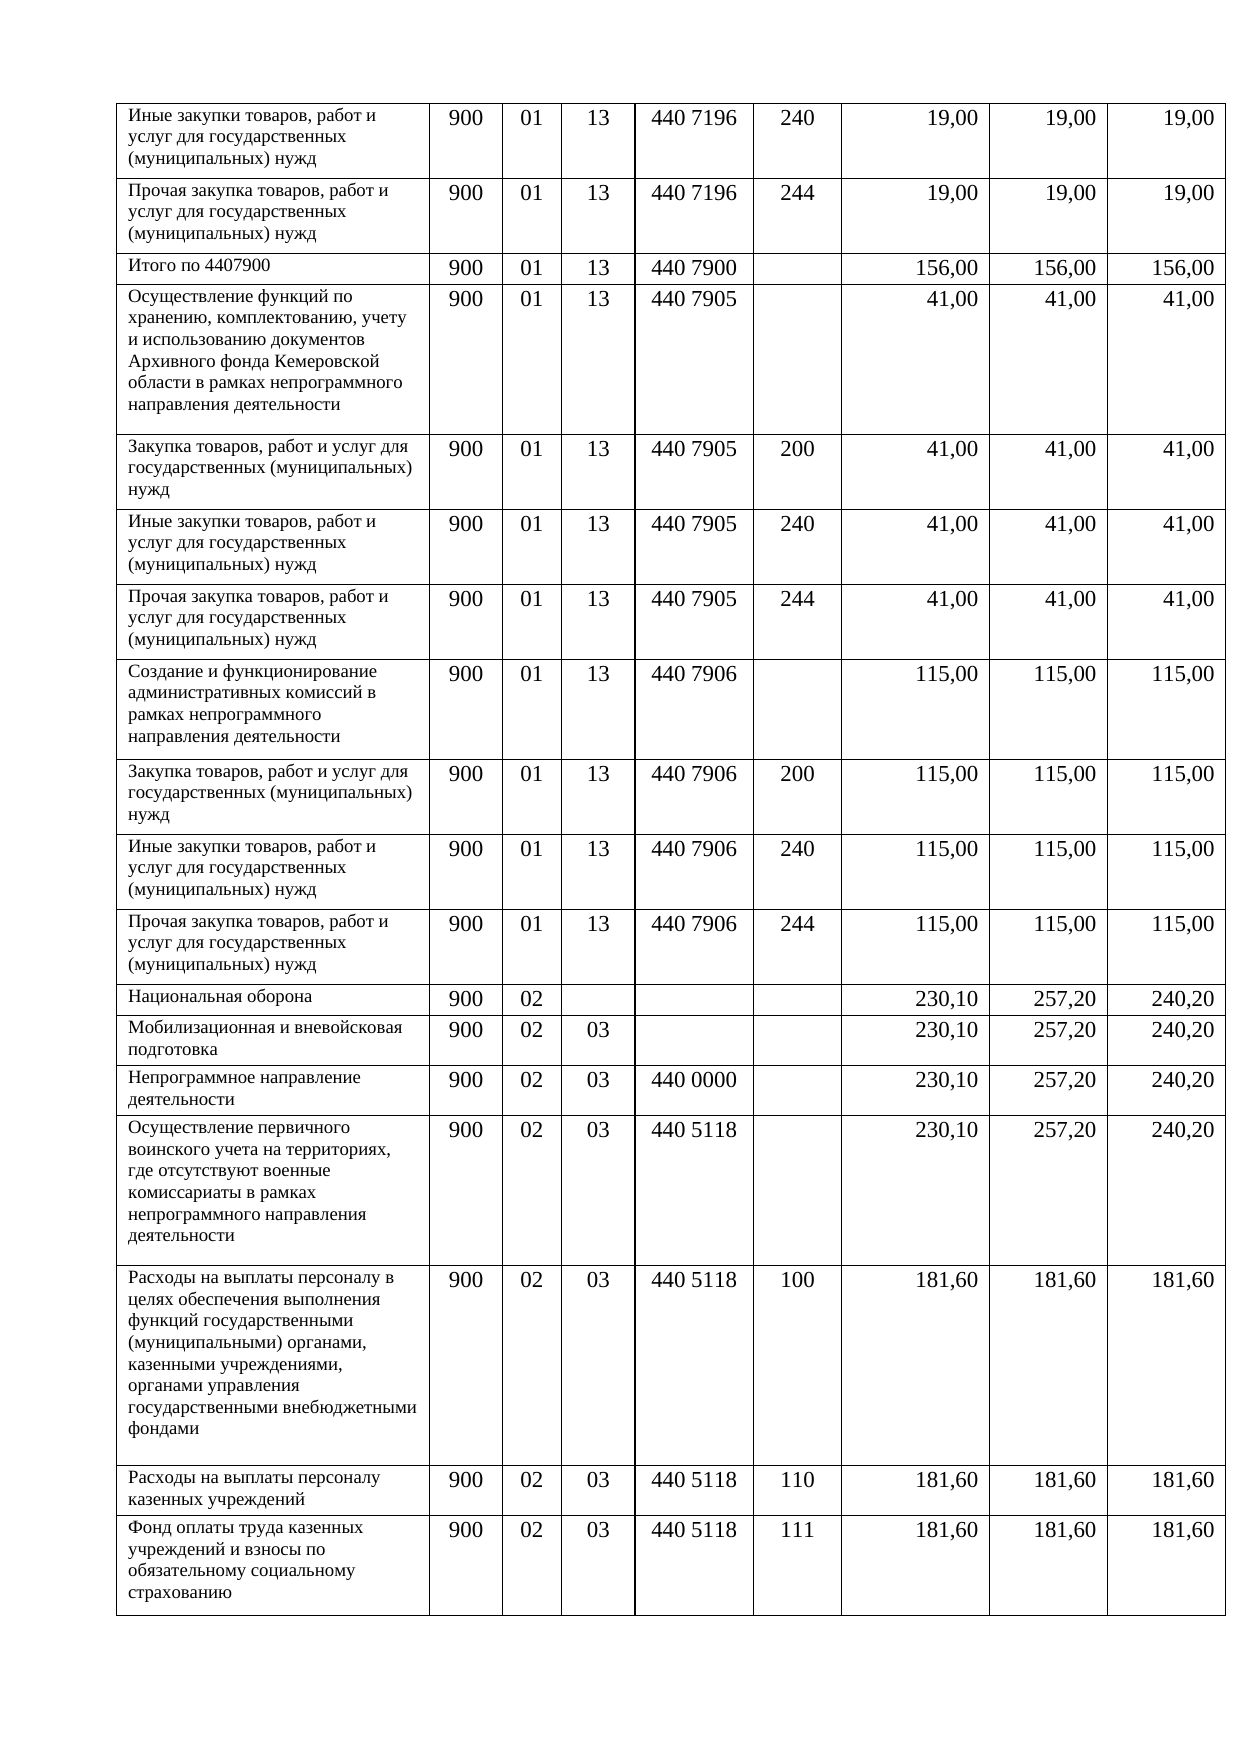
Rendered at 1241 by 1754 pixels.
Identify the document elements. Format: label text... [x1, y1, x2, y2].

table_cell 41,00 [990, 510, 1107, 584]
table_cell Иные закупки товаров, работ и услуг для государственных (муниципальных) нужд [117, 510, 429, 584]
table_cell 440 7905 [636, 585, 753, 659]
table_cell 257,20 [990, 1116, 1107, 1265]
table_cell 900 [430, 1066, 502, 1115]
table_cell 440 7906 [636, 910, 753, 984]
table_cell 13 [562, 285, 634, 434]
table_cell 13 [562, 660, 634, 759]
table_cell 41,00 [1108, 585, 1225, 659]
table_cell 440 7905 [636, 435, 753, 509]
table_cell 440 0000 [636, 1066, 753, 1115]
table_cell 900 [430, 104, 502, 178]
table_cell 257,20 [990, 1066, 1107, 1115]
table_cell 440 5118 [636, 1116, 753, 1265]
table_cell 01 [503, 910, 561, 984]
table_cell 02 [503, 1266, 561, 1465]
table_cell 19,00 [1108, 179, 1225, 253]
table_cell 41,00 [990, 285, 1107, 434]
table_cell 230,10 [842, 985, 989, 1015]
table_cell 440 7905 [636, 510, 753, 584]
table_cell 01 [503, 254, 561, 284]
table_cell [754, 985, 841, 1015]
table_cell 13 [562, 179, 634, 253]
table_cell 41,00 [842, 510, 989, 584]
table_cell 181,60 [990, 1266, 1107, 1465]
table_cell 03 [562, 1466, 634, 1515]
table_cell 41,00 [990, 585, 1107, 659]
table_cell Осуществление первичного воинского учета на территориях, где отсутствуют военные комиссариаты в рамках непрограммного направления деятельности [117, 1116, 429, 1265]
table_cell 01 [503, 585, 561, 659]
table_cell 900 [430, 435, 502, 509]
table_cell 100 [754, 1266, 841, 1465]
table_cell 13 [562, 254, 634, 284]
table_cell 03 [562, 1016, 634, 1065]
table_cell Фонд оплаты труда казенных учреждений и взносы по обязательному социальному страхованию [117, 1516, 429, 1615]
table_cell 13 [562, 435, 634, 509]
table_cell 230,10 [842, 1116, 989, 1265]
table_cell 181,60 [1108, 1466, 1225, 1515]
table_cell 111 [754, 1516, 841, 1615]
table_cell 900 [430, 910, 502, 984]
table_cell 115,00 [842, 910, 989, 984]
table_cell 200 [754, 760, 841, 834]
table_cell 240,20 [1108, 1066, 1225, 1115]
table_cell 181,60 [1108, 1266, 1225, 1465]
table_cell 41,00 [1108, 285, 1225, 434]
table_cell 156,00 [842, 254, 989, 284]
table_cell 41,00 [842, 285, 989, 434]
table_cell 13 [562, 585, 634, 659]
table_cell 41,00 [842, 585, 989, 659]
table_cell 181,60 [842, 1516, 989, 1615]
table_cell 01 [503, 179, 561, 253]
table_cell 440 7196 [636, 179, 753, 253]
table_cell 900 [430, 1016, 502, 1065]
table_cell 19,00 [842, 179, 989, 253]
table_cell Создание и функционирование административных комиссий в рамках непрограммного направления деятельности [117, 660, 429, 759]
table_cell Осуществление функций по хранению, комплектованию, учету и использованию документов Архивного фонда Кемеровской области в рамках непрограммного направления деятельности [117, 285, 429, 434]
table_cell 440 7900 [636, 254, 753, 284]
table_cell [754, 254, 841, 284]
table_cell 115,00 [1108, 660, 1225, 759]
table_cell 02 [503, 1466, 561, 1515]
table_cell 440 5118 [636, 1516, 753, 1615]
table_cell [754, 1116, 841, 1265]
table_cell 240 [754, 835, 841, 909]
table_cell 156,00 [1108, 254, 1225, 284]
table_cell 02 [503, 1516, 561, 1615]
table_cell 02 [503, 1016, 561, 1065]
table_cell 181,60 [842, 1466, 989, 1515]
table_cell 900 [430, 1116, 502, 1265]
table_cell 900 [430, 835, 502, 909]
table_cell Расходы на выплаты персоналу в целях обеспечения выполнения функций государственными (муниципальными) органами, казенными учреждениями, органами управления государственными внебюджетными фондами [117, 1266, 429, 1465]
table_cell Иные закупки товаров, работ и услуг для государственных (муниципальных) нужд [117, 104, 429, 178]
table_cell 115,00 [990, 660, 1107, 759]
table_cell 115,00 [842, 660, 989, 759]
table_cell 240,20 [1108, 985, 1225, 1015]
table_cell 115,00 [1108, 760, 1225, 834]
table_cell 01 [503, 660, 561, 759]
table_cell 01 [503, 285, 561, 434]
table_cell 244 [754, 585, 841, 659]
table_cell Мобилизационная и вневойсковая подготовка [117, 1016, 429, 1065]
table_cell 19,00 [990, 104, 1107, 178]
table_cell 03 [562, 1066, 634, 1115]
table_cell 900 [430, 510, 502, 584]
table_cell Иные закупки товаров, работ и услуг для государственных (муниципальных) нужд [117, 835, 429, 909]
table_cell 115,00 [842, 760, 989, 834]
table_cell 244 [754, 910, 841, 984]
table_cell 244 [754, 179, 841, 253]
table_cell 03 [562, 1116, 634, 1265]
table_cell 900 [430, 660, 502, 759]
table_cell [636, 985, 753, 1015]
table_cell 03 [562, 1266, 634, 1465]
table_cell 156,00 [990, 254, 1107, 284]
table_cell [562, 985, 634, 1015]
table_cell 230,10 [842, 1066, 989, 1115]
table_cell 19,00 [842, 104, 989, 178]
table_cell 900 [430, 760, 502, 834]
table_cell 440 7906 [636, 835, 753, 909]
table_cell 257,20 [990, 985, 1107, 1015]
table_cell 200 [754, 435, 841, 509]
table_cell 02 [503, 1116, 561, 1265]
table_cell 440 7905 [636, 285, 753, 434]
table_cell 115,00 [990, 835, 1107, 909]
table_cell 181,60 [842, 1266, 989, 1465]
table_cell Прочая закупка товаров, работ и услуг для государственных (муниципальных) нужд [117, 179, 429, 253]
table_cell [636, 1016, 753, 1065]
table_cell Непрограммное направление деятельности [117, 1066, 429, 1115]
table_cell 900 [430, 1516, 502, 1615]
table_cell 181,60 [990, 1516, 1107, 1615]
table_cell 181,60 [1108, 1516, 1225, 1615]
table_cell 13 [562, 760, 634, 834]
table_cell 41,00 [842, 435, 989, 509]
table_cell [754, 1016, 841, 1065]
table_cell 900 [430, 585, 502, 659]
table_cell Расходы на выплаты персоналу казенных учреждений [117, 1466, 429, 1515]
table_cell 115,00 [1108, 835, 1225, 909]
table_cell 115,00 [842, 835, 989, 909]
table_cell 13 [562, 510, 634, 584]
table_cell Национальная оборона [117, 985, 429, 1015]
table_cell 115,00 [990, 910, 1107, 984]
table_cell Закупка товаров, работ и услуг для государственных (муниципальных) нужд [117, 760, 429, 834]
table_cell 19,00 [990, 179, 1107, 253]
table_cell 01 [503, 835, 561, 909]
table_cell 900 [430, 1266, 502, 1465]
table_cell 440 7906 [636, 760, 753, 834]
table_cell 230,10 [842, 1016, 989, 1065]
table_cell 41,00 [990, 435, 1107, 509]
table_cell 03 [562, 1516, 634, 1615]
table_cell 440 7196 [636, 104, 753, 178]
table_cell 900 [430, 1466, 502, 1515]
table_cell 41,00 [1108, 510, 1225, 584]
table_cell 02 [503, 985, 561, 1015]
table_cell 115,00 [990, 760, 1107, 834]
table_cell Закупка товаров, работ и услуг для государственных (муниципальных) нужд [117, 435, 429, 509]
table_cell Итого по 4407900 [117, 254, 429, 284]
table_cell 13 [562, 910, 634, 984]
table_cell 01 [503, 510, 561, 584]
table_cell 900 [430, 254, 502, 284]
table_cell 440 5118 [636, 1266, 753, 1465]
table_cell 13 [562, 104, 634, 178]
table_cell Прочая закупка товаров, работ и услуг для государственных (муниципальных) нужд [117, 585, 429, 659]
table_cell 01 [503, 760, 561, 834]
table_cell 01 [503, 435, 561, 509]
table_cell 900 [430, 985, 502, 1015]
table_cell 240,20 [1108, 1116, 1225, 1265]
table_cell Прочая закупка товаров, работ и услуг для государственных (муниципальных) нужд [117, 910, 429, 984]
table_cell [754, 1066, 841, 1115]
table_cell 181,60 [990, 1466, 1107, 1515]
table_cell 01 [503, 104, 561, 178]
table_cell 02 [503, 1066, 561, 1115]
table_cell 110 [754, 1466, 841, 1515]
table_cell 900 [430, 179, 502, 253]
table_cell 13 [562, 835, 634, 909]
table_cell 240 [754, 104, 841, 178]
table_cell 440 7906 [636, 660, 753, 759]
table_cell [754, 660, 841, 759]
table_cell 41,00 [1108, 435, 1225, 509]
table_cell 440 5118 [636, 1466, 753, 1515]
table_cell [754, 285, 841, 434]
table_cell 900 [430, 285, 502, 434]
table_cell 240,20 [1108, 1016, 1225, 1065]
table_cell 19,00 [1108, 104, 1225, 178]
table_cell 115,00 [1108, 910, 1225, 984]
table_cell 257,20 [990, 1016, 1107, 1065]
table_cell 240 [754, 510, 841, 584]
